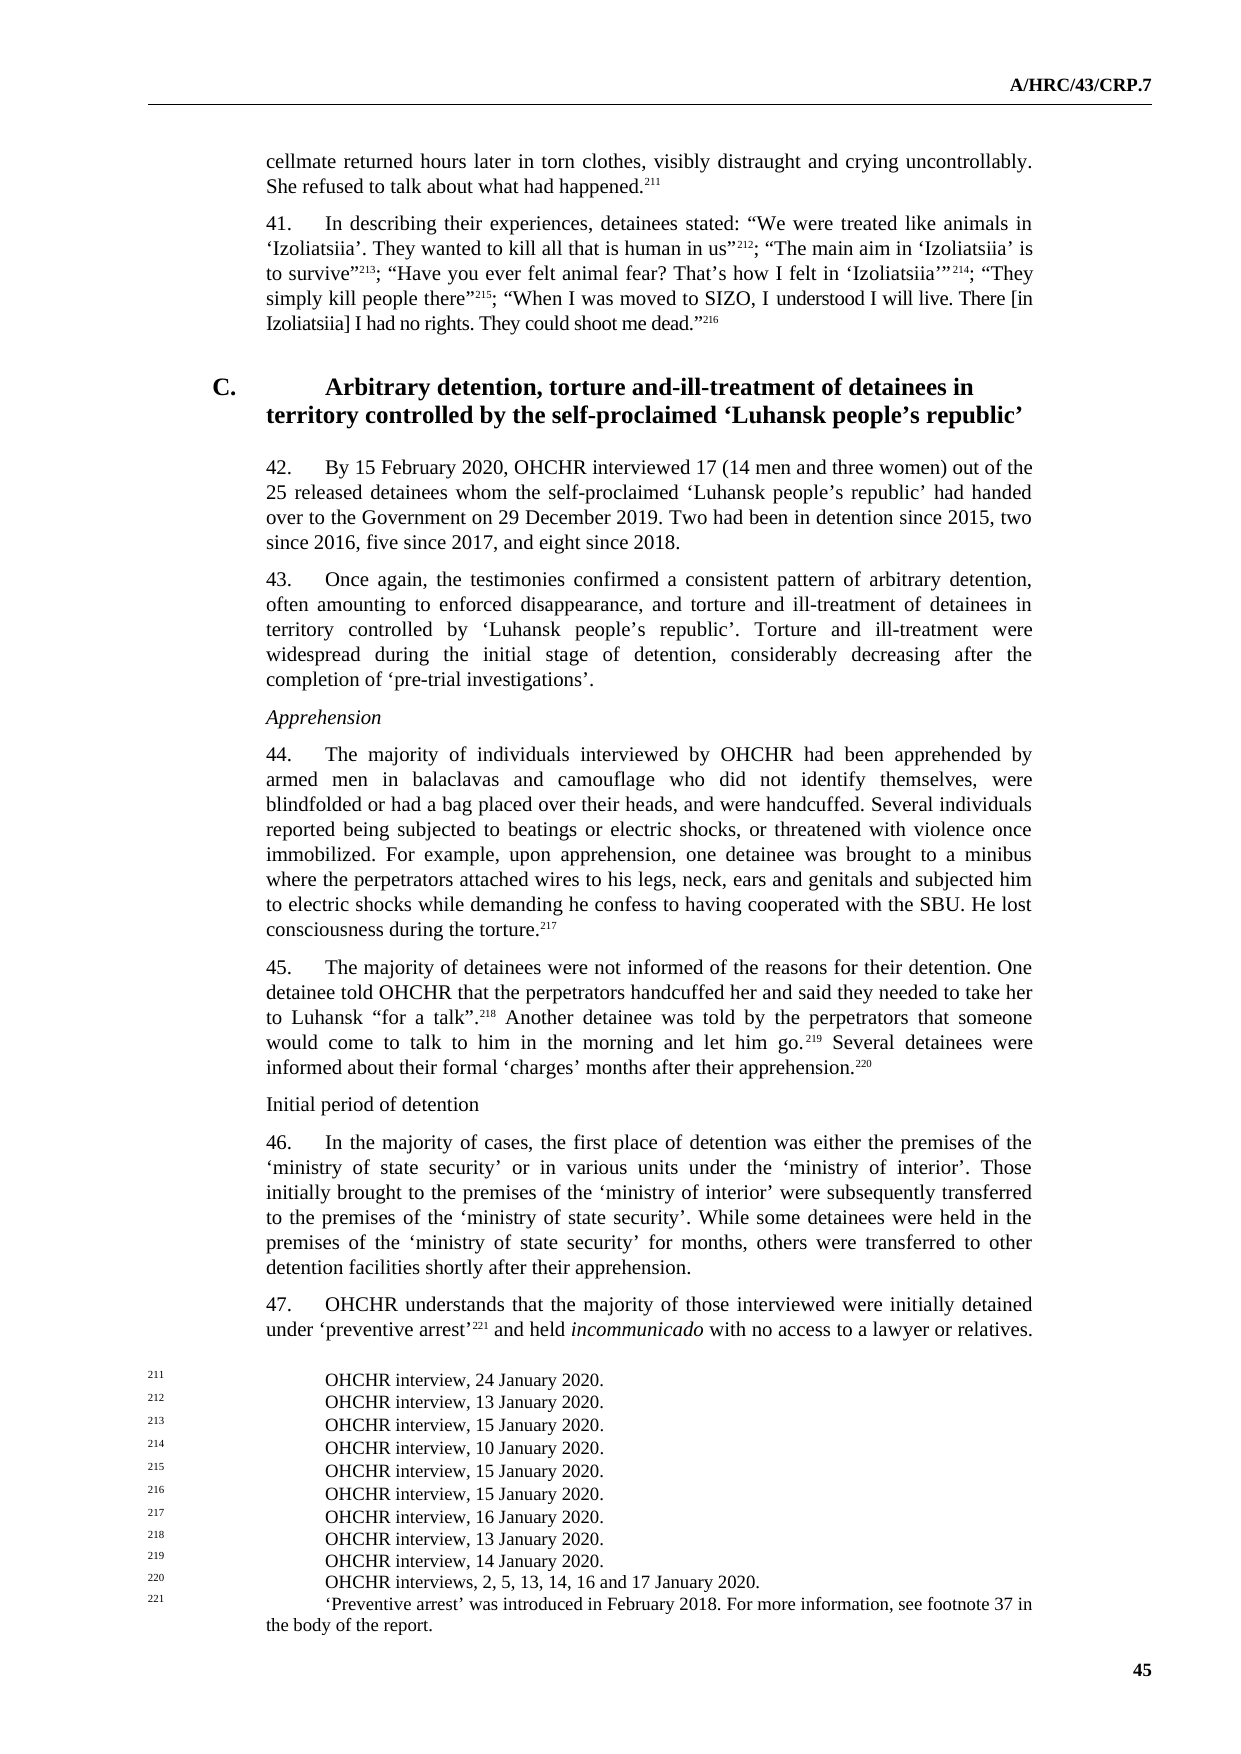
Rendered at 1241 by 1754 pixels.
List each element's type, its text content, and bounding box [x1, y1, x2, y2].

text 40. Several detainees alleged that the head raped female detainees and subjected them to sexual violence. One detainee told OHCHR that the man once summoned one of her cellmates and afterwards she heard screams coming from his office on the other floor. The cellmate returned hours later in torn clothes, visibly distraught and crying uncontrollably. She refused to talk about what had happened. [266, 148, 1033, 198]
text 46. In the majority of cases, the first place of detention was either the premises of the ‘ministry of state security’ or in various units under the ‘ministry of interior’. Those initially brought to the premises of the ‘ministry of interior’ were subsequently transferred to the premises of the ‘ministry of state security’. While some detainees were held in the premises of the ‘ministry of state security’ for months, others were transferred to other detention facilities shortly after their apprehension. [266, 1129, 1033, 1279]
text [266, 1291, 1033, 1341]
text 43. Once again, the testimonies confirmed a consistent pattern of arbitrary detention, often amounting to enforced disappearance, and torture and ill-treatment of detainees in territory controlled by ‘Luhansk people’s republic’. Torture and ill-treatment were widespread during the initial stage of detention, considerably decreasing after the completion of ‘pre-trial investigations’. [266, 566, 1033, 691]
text 45. The majority of detainees were not informed of the reasons for their detention. One detainee told OHCHR that the perpetrators handcuffed her and said they needed to take her to Luhansk “for a talk”. Another detainee was told by the perpetrators that someone would come to talk to him in the morning and let him go. Several detainees were informed about their formal ‘charges’ months after their apprehension. [266, 954, 1033, 1079]
text 44. The majority of individuals interviewed by OHCHR had been apprehended by armed men in balaclavas and camouflage who did not identify themselves, were blindfolded or had a bag placed over their heads, and were handcuffed. Several individuals reported being subjected to beatings or electric shocks, or threatened with violence once immobilized. For example, upon apprehension, one detainee was brought to a minibus where the perpetrators attached wires to his legs, neck, ears and genitals and subjected him to electric shocks while demanding he confess to having cooperated with the SBU. He lost consciousness during the torture. [266, 741, 1033, 941]
text C. Arbitrary detention, torture and-ill-treatment of detainees in territory controlled by the self-proclaimed ‘Luhansk people’s republic’ [148, 373, 1033, 429]
text Initial period of detention [266, 1091, 1033, 1116]
text 41. In describing their experiences, detainees stated: “We were treated like animals in ‘Izoliatsiia’. They wanted to kill all that is human in us”; “The main aim in ‘Izoliatsiia’ is to survive”; “Have you ever felt animal fear? That’s how I felt in ‘Izoliatsiia’”; “They simply kill people there”; “When I was moved to SIZO, I understood I will live. There [in Izoliatsiia] I had no rights. They could shoot me dead.” [266, 210, 1033, 335]
text Apprehension [266, 704, 1033, 729]
text 42. By 15 February 2020, OHCHR interviewed 17 (14 men and three women) out of the 25 released detainees whom the self-proclaimed ‘Luhansk people’s republic’ had handed over to the Government on 29 December 2019. Two had been in detention since 2015, two since 2016, five since 2017, and eight since 2018. [266, 454, 1033, 554]
